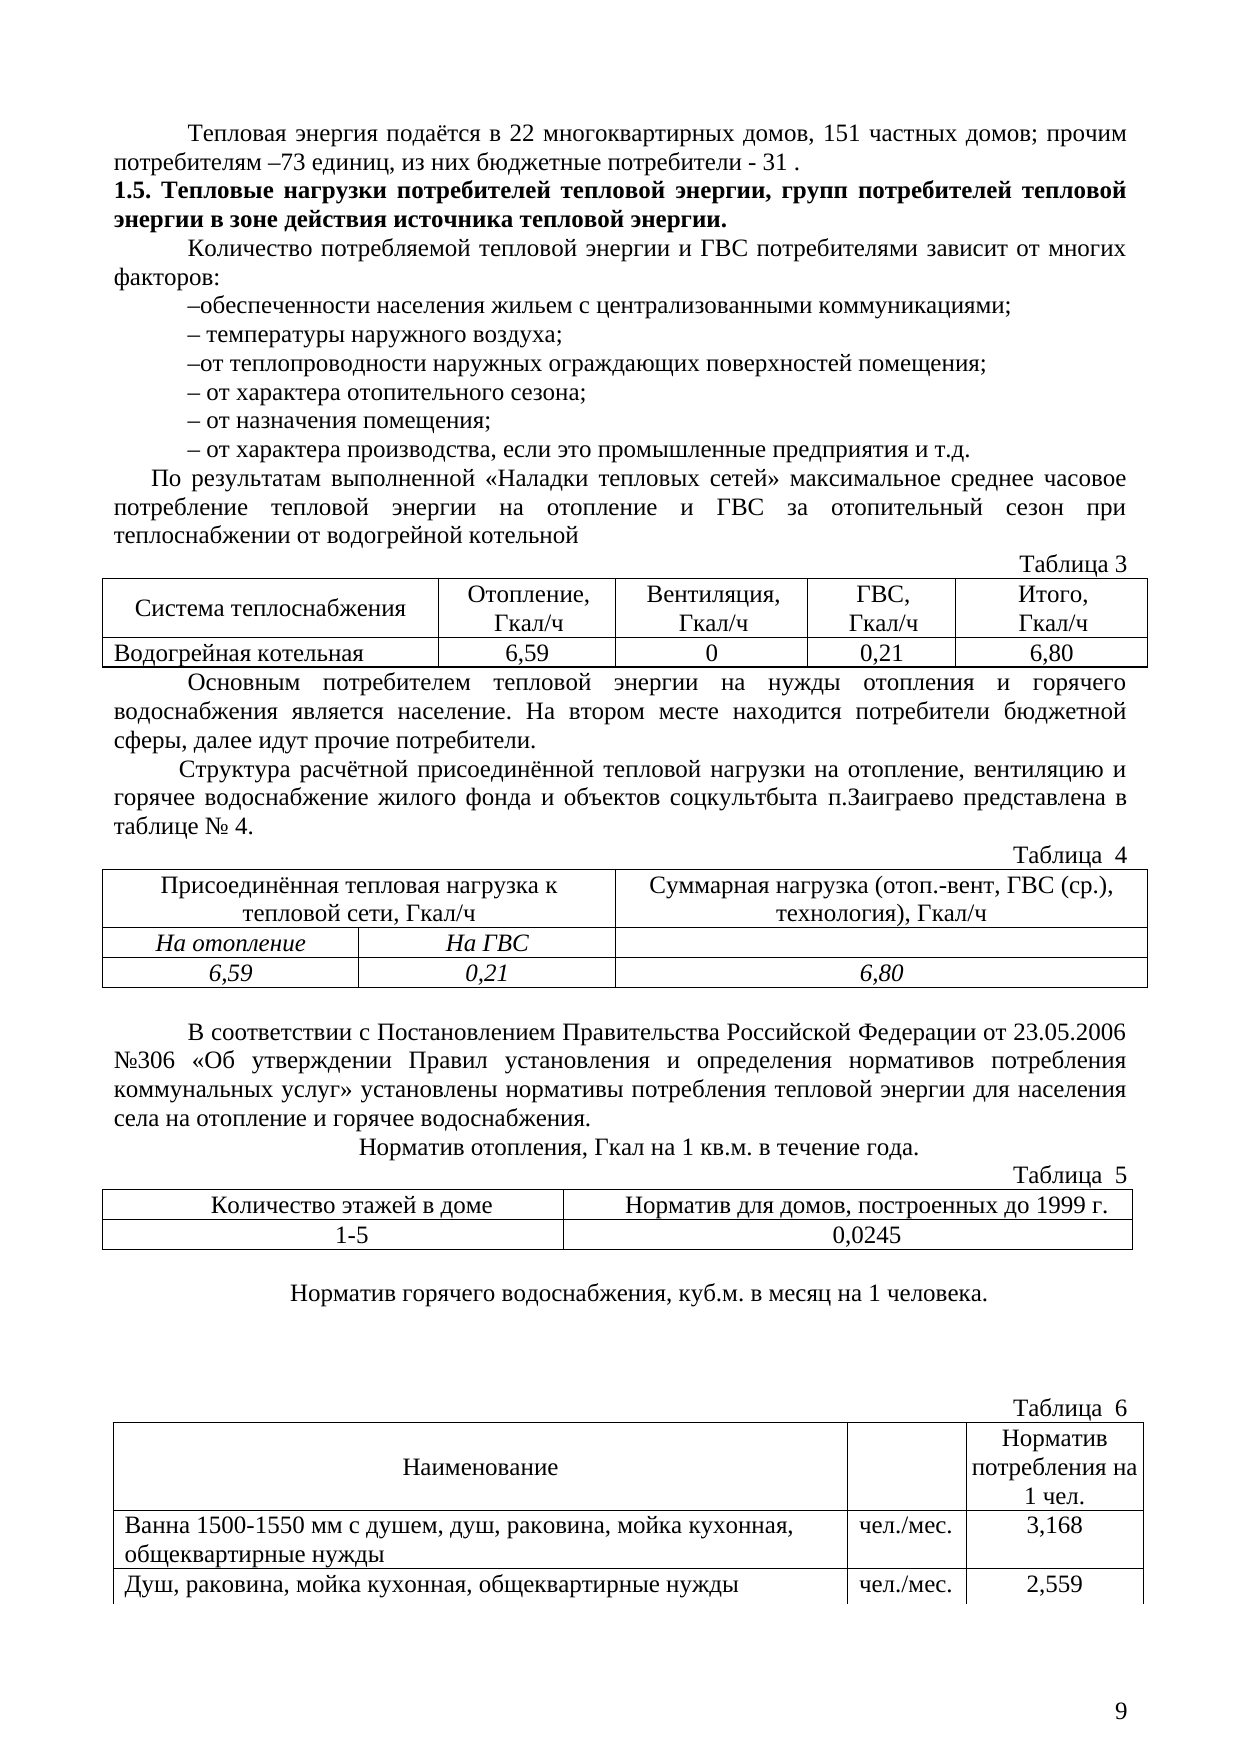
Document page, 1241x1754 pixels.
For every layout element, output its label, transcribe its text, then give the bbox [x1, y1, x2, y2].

table_cell 6,80 [616, 958, 1147, 987]
table_cell Водогрейная котельная [103, 638, 438, 666]
table_cell На отопление [103, 928, 358, 957]
table_cell [616, 928, 1147, 957]
text Таблица 6 [151, 1393, 1127, 1422]
table_header Вентиляция, Гкал/ч [616, 579, 807, 637]
table_header Присоединённая тепловая нагрузка к тепловой сети, Гкал/ч [103, 870, 615, 927]
table_cell 0,21 [359, 958, 615, 987]
table_header [848, 1423, 966, 1509]
table_cell чел./мес. [848, 1569, 966, 1604]
table_cell 6,80 [956, 638, 1147, 666]
table_cell 0 [616, 638, 807, 666]
text – температуры наружного воздуха; [113, 319, 1127, 348]
table_header Норматив потребления на 1 чел. [967, 1423, 1143, 1509]
table_cell 0,0245 [564, 1220, 1132, 1249]
table_cell Душ, раковина, мойка кухонная, общеквартирные нужды [114, 1569, 847, 1604]
text Тепловая энергия подаётся в 22 многоквартирных домов, 151 частных домов; прочим потребителям –73 единиц, из них бюджетные потребители - 31 . [113, 118, 1127, 176]
table_cell Ванна 1500-1550 мм с душем, душ, раковина, мойка кухонная, общеквартирные нужды [114, 1511, 847, 1568]
text –от теплопроводности наружных ограждающих поверхностей помещения; [113, 348, 1127, 377]
text Основным потребителем тепловой энергии на нужды отопления и горячего водоснабжения является население. На втором месте находится потребители бюджетной сферы, далее идут прочие потребители. [113, 668, 1127, 754]
text Таблица 4 [113, 840, 1127, 869]
table_cell 0,21 [808, 638, 955, 666]
table_cell 6,59 [439, 638, 615, 666]
table_header Норматив для домов, построенных до 1999 г. [564, 1190, 1132, 1219]
table_header Суммарная нагрузка (отоп.-вент, ГВС (ср.), технология), Гкал/ч [616, 870, 1147, 927]
text –обеспеченности населения жильем с централизованными коммуникациями; [113, 291, 1127, 319]
table_header Система теплоснабжения [103, 579, 438, 637]
table_header ГВС, Гкал/ч [808, 579, 955, 637]
text Норматив горячего водоснабжения, куб.м. в месяц на 1 человека. [151, 1278, 1127, 1307]
table_cell 6,59 [103, 958, 358, 987]
text – от назначения помещения; [113, 406, 1127, 434]
text Норматив отопления, Гкал на 1 кв.м. в течение года. [151, 1132, 1127, 1160]
table_cell 1-5 [103, 1220, 563, 1249]
text – от характера отопительного сезона; [113, 377, 1127, 406]
table_cell На ГВС [359, 928, 615, 957]
text Количество потребляемой тепловой энергии и ГВС потребителями зависит от многих факторов: [113, 233, 1127, 291]
text Структура расчётной присоединённой тепловой нагрузки на отопление, вентиляцию и горячее водоснабжение жилого фонда и объектов соцкультбыта п.Заиграево представлена в таблице № 4. [113, 754, 1127, 840]
table_cell чел./мес. [848, 1511, 966, 1568]
text – от характера производства, если это промышленные предприятия и т.д. [113, 434, 1127, 463]
text Таблица 5 [151, 1160, 1127, 1189]
text По результатам выполненной «Наладки тепловых сетей» максимальное среднее часовое потребление тепловой энергии на отопление и ГВС за отопительный сезон при теплоснабжении от водогрейной котельной [113, 463, 1127, 549]
text В соответствии с Постановлением Правительства Российской Федерации от 23.05.2006 №306 «Об утверждении Правил установления и определения нормативов потребления коммунальных услуг» установлены нормативы потребления тепловой энергии для населения села на отопление и горячее водоснабжения. [113, 1017, 1127, 1132]
table_cell 3,168 [967, 1511, 1143, 1568]
table_header Отопление, Гкал/ч [439, 579, 615, 637]
text 1.5. Тепловые нагрузки потребителей тепловой энергии, групп потребителей тепловой энергии в зоне действия источника тепловой энергии. [113, 176, 1127, 233]
table_header Наименование [114, 1423, 847, 1509]
table_header Итого, Гкал/ч [956, 579, 1147, 637]
text Таблица 3 [151, 549, 1127, 578]
table_header Количество этажей в доме [103, 1190, 563, 1219]
table_cell 2,559 [967, 1569, 1143, 1604]
